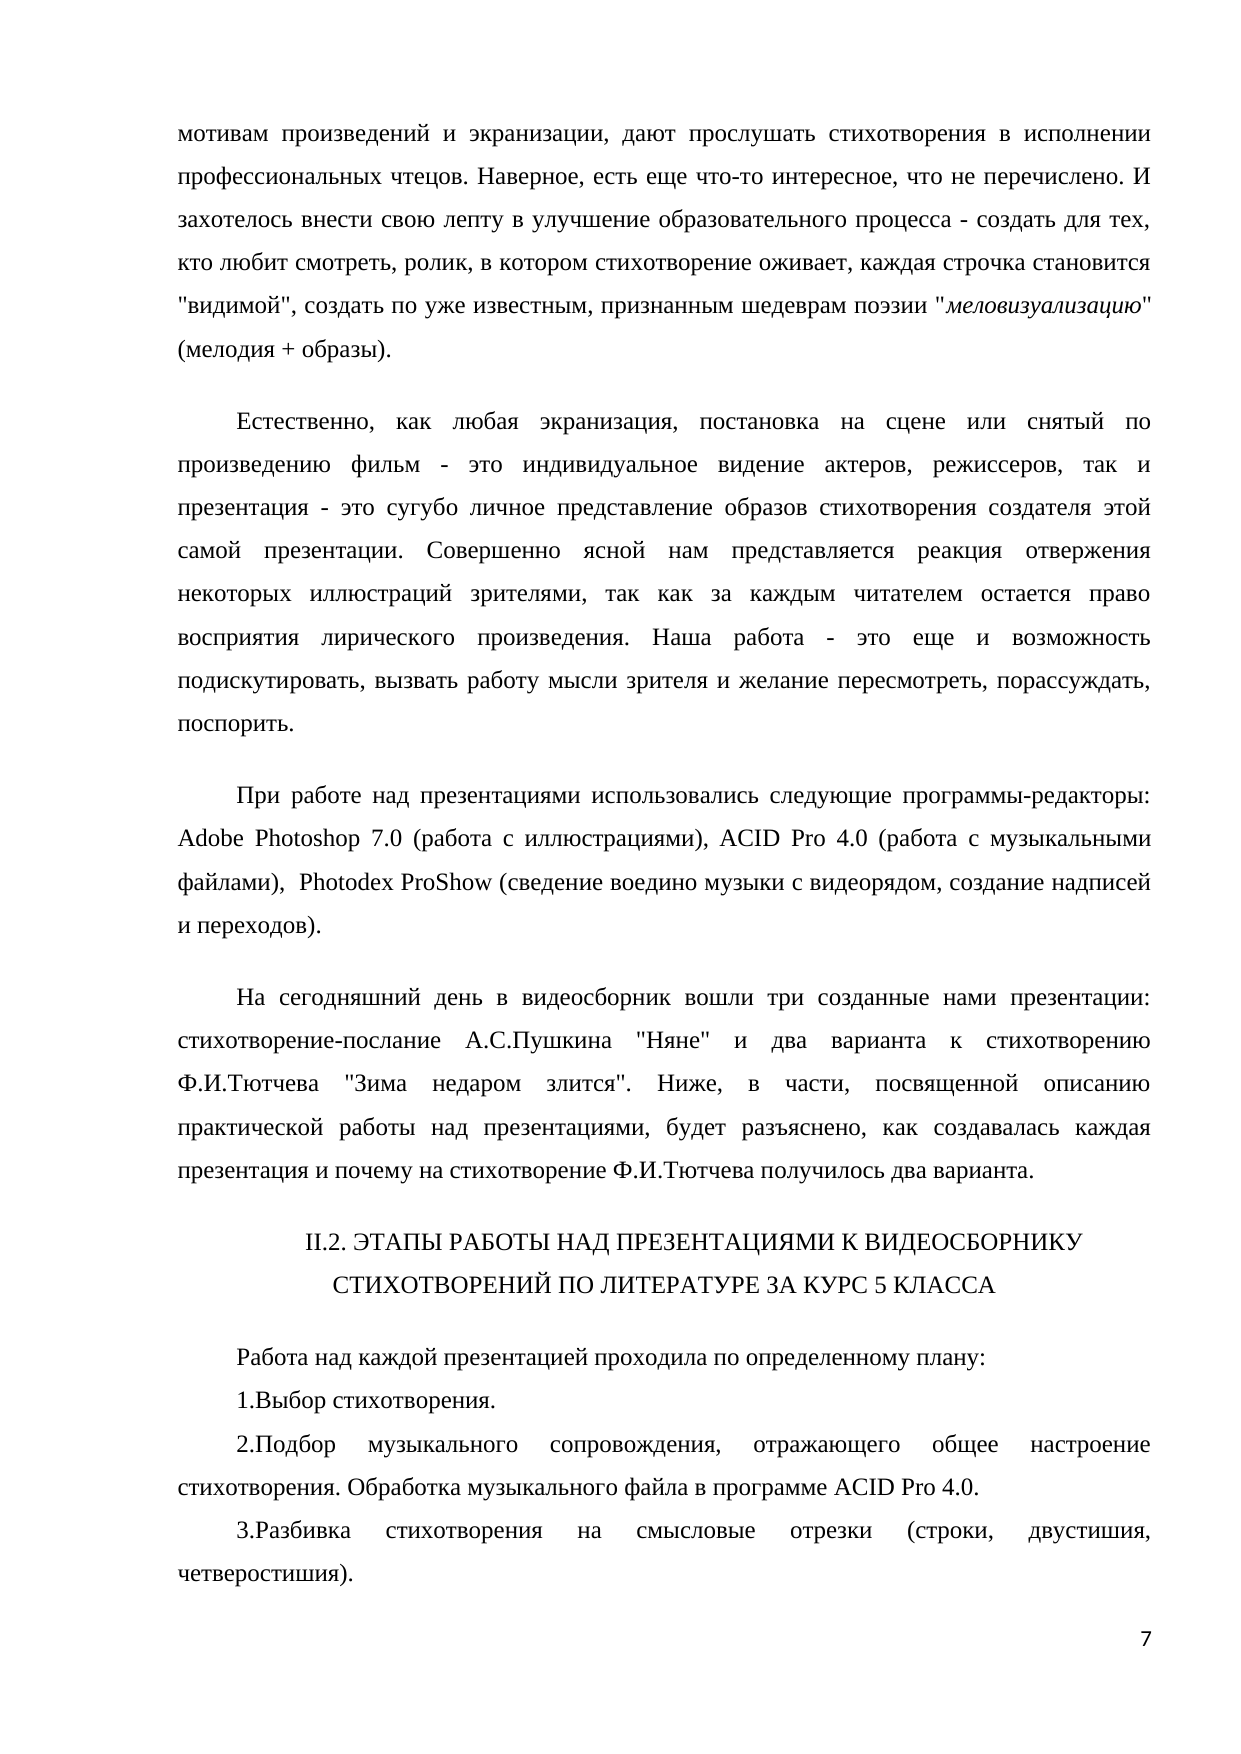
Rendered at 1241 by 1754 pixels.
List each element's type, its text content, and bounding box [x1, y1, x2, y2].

text Естественно, как любая экранизация, постановка на сцене или снятый по произведению фильм - это индивидуальное видение актеров, режиссеров, так и презентация - это сугубо личное представление образов стихотворения создателя этой самой презентации. Совершенно ясной нам представляется реакция отвержения некоторых иллюстраций зрителями, так как за каждым читателем остается право восприятия лирического произведения. Наша работа - это еще и возможность подискутировать, вызвать работу мысли зрителя и желание пересмотреть, порассуждать, поспорить. [177, 406, 1152, 737]
text При работе над презентациями использовались следующие программы-редакторы: Adobe Photoshop 7.0 (работа с иллюстрациями), ACID Pro 4.0 (работа с музыкальными файлами), Photodex ProShow (сведение воедино музыки с видеорядом, создание надписей и переходов). [177, 780, 1152, 939]
text 2.Подбор музыкального сопровождения, отражающего общее настроение стихотворения. Обработка музыкального файла в программе ACID Pro 4.0. [177, 1429, 1152, 1501]
text 1.Выбор стихотворения. [177, 1386, 1152, 1414]
text Работа над каждой презентацией проходила по определенному плану: [177, 1342, 1152, 1371]
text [177, 118, 1152, 362]
text 3.Разбивка стихотворения на смысловые отрезки (строки, двустишия, четверостишия). [177, 1515, 1152, 1587]
text На сегодняшний день в видеосборник вошли три созданные нами презентации: стихотворение-послание А.С.Пушкина "Няне" и два варианта к стихотворению Ф.И.Тютчева "Зима недаром злится". Ниже, в части, посвященной описанию практической работы над презентациями, будет разъяснено, как создавалась каждая презентация и почему на стихотворение Ф.И.Тютчева получилось два варианта. [177, 982, 1152, 1183]
text II.2. ЭТАПЫ РАБОТЫ НАД ПРЕЗЕНТАЦИЯМИ К ВИДЕОСБОРНИКУ СТИХОТВОРЕНИЙ ПО ЛИТЕРАТУРЕ ЗА КУРС 5 КЛАССА [177, 1227, 1152, 1299]
